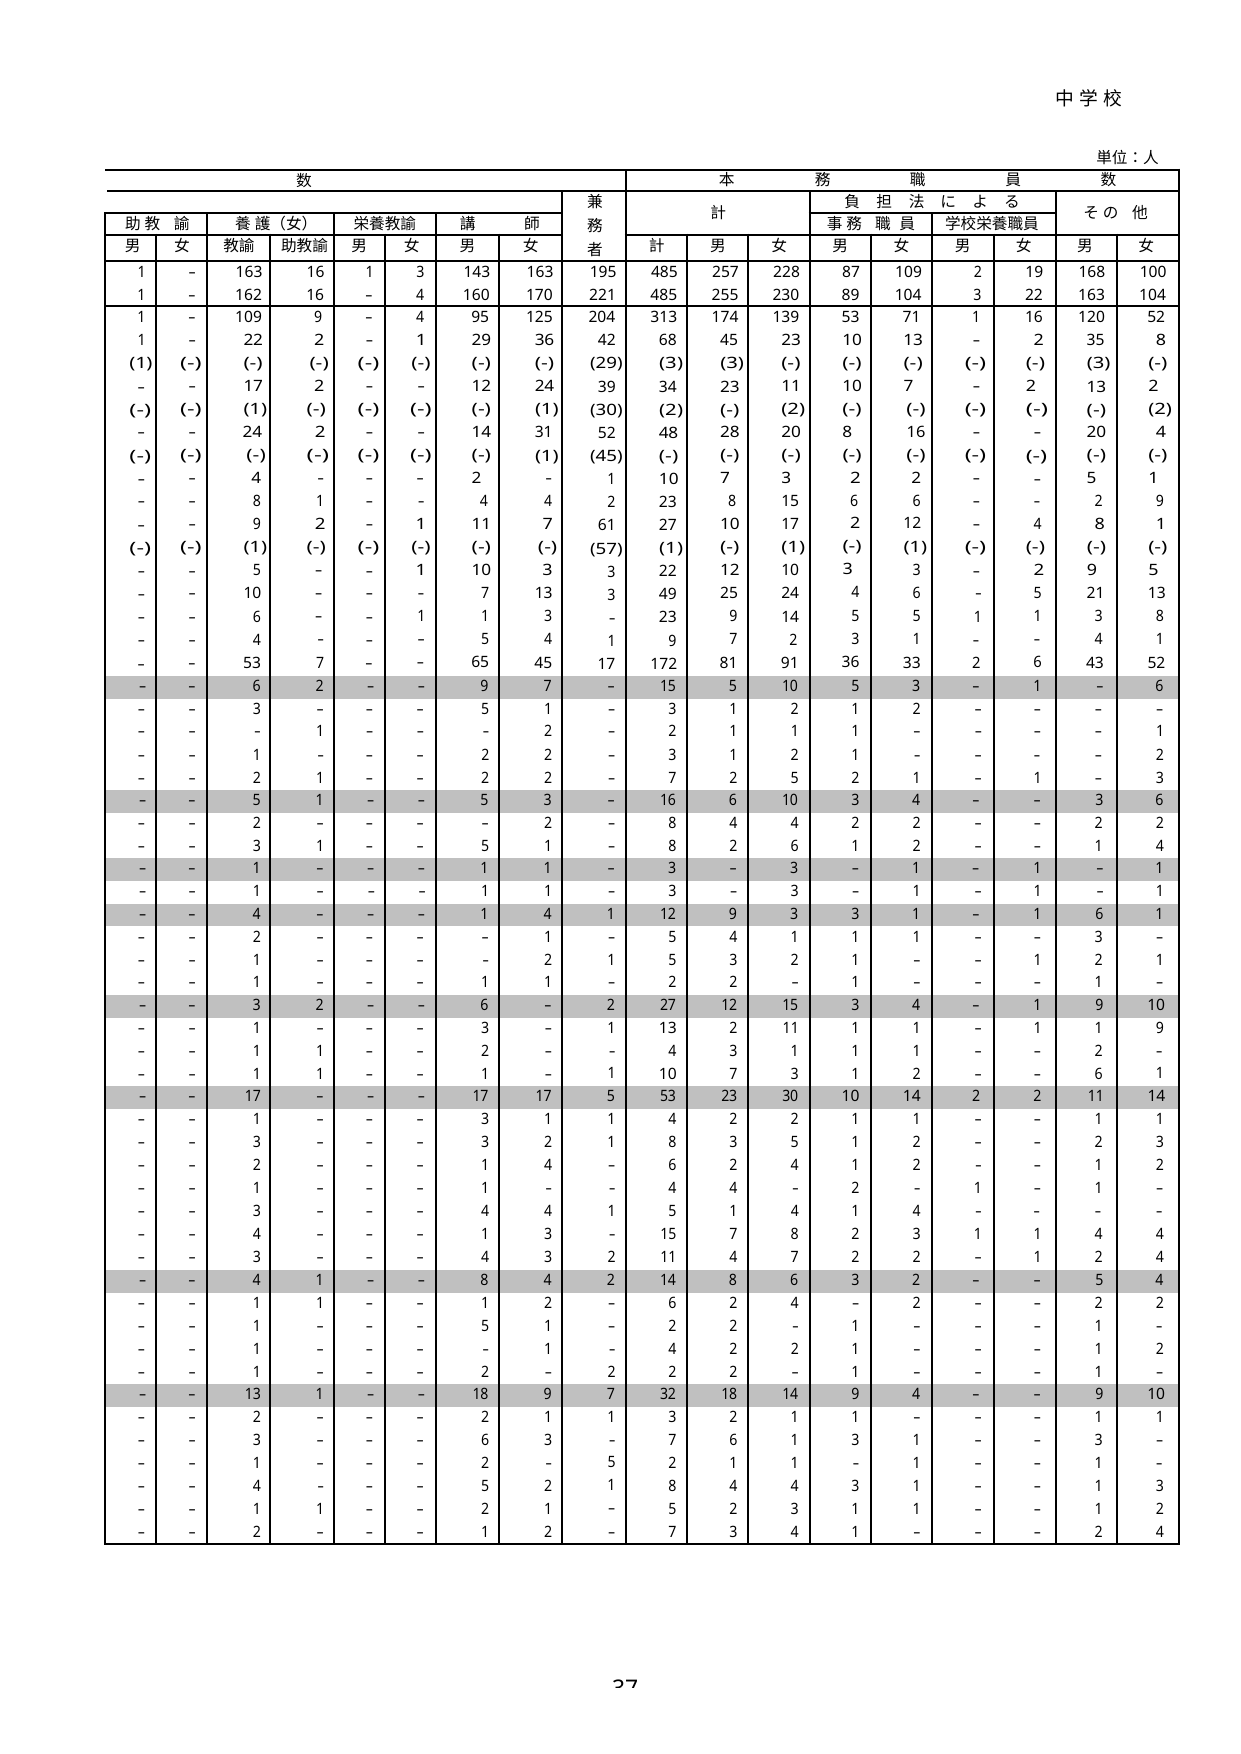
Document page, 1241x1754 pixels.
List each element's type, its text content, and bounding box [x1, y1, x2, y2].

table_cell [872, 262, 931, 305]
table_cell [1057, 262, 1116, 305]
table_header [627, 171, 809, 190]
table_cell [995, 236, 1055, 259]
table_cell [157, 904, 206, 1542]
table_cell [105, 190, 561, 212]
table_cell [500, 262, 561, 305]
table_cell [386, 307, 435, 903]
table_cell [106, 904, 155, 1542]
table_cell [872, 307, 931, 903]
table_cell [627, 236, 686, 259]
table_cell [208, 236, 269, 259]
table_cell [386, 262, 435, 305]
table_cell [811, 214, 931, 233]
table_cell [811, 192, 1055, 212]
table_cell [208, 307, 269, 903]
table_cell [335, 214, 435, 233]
text 中 学 校 [62, 86, 1121, 111]
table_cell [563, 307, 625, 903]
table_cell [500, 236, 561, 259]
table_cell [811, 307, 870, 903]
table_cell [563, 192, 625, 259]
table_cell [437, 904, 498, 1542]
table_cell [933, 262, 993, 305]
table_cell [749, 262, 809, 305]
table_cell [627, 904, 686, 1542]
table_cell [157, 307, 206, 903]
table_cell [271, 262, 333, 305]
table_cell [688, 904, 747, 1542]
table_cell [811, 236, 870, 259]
text 単位：人 [62, 147, 1158, 168]
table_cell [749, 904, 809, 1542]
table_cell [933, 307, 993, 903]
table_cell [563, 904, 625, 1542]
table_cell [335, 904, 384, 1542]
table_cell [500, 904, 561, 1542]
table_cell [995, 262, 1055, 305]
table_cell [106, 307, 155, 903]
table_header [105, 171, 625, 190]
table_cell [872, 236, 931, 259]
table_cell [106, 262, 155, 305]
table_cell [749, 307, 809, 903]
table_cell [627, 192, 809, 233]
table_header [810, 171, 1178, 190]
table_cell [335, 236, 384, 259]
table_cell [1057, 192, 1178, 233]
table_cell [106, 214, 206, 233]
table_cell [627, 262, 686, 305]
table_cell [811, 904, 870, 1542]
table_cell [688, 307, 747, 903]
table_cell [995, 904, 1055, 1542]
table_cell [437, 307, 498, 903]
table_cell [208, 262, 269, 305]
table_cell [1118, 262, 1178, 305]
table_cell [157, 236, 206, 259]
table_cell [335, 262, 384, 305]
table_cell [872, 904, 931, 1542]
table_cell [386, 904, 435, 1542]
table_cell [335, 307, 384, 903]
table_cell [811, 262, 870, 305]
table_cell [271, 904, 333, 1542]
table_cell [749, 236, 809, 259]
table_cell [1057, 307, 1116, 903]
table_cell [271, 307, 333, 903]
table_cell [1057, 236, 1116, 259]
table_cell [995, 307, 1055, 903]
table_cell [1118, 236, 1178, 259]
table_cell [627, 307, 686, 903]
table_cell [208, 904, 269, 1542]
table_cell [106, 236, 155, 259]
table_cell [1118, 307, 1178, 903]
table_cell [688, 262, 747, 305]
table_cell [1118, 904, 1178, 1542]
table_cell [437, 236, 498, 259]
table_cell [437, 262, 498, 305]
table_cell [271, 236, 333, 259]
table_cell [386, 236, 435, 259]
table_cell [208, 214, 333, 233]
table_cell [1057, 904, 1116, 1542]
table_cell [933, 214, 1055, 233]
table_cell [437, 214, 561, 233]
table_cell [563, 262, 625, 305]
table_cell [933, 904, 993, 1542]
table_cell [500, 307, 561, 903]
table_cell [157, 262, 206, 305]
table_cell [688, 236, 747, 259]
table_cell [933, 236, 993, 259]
